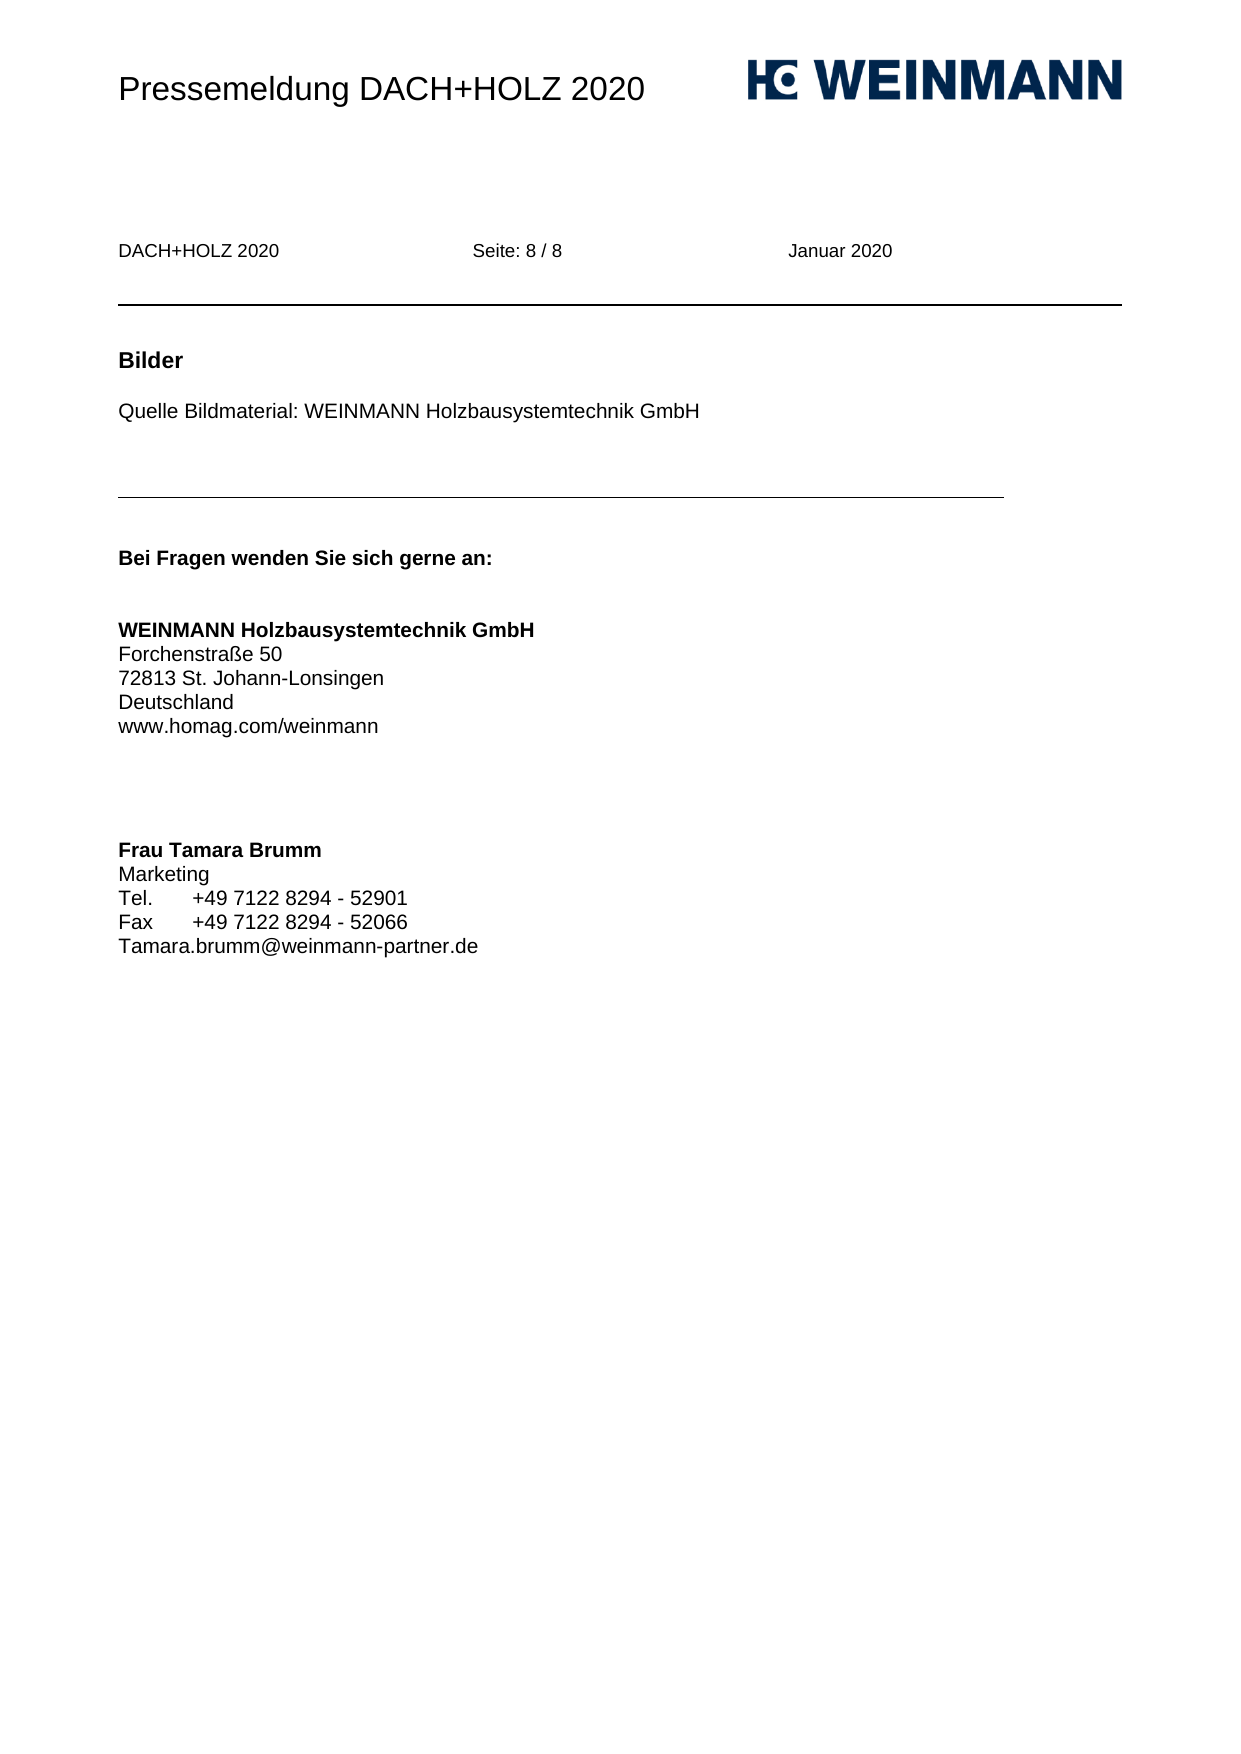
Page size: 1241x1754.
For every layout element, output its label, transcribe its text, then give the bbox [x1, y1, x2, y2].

subtitle WEINMANN Holzbausystemtechnik GmbH [118, 618, 1004, 642]
subtitle Fax +49 7122 8294 - 52066 [118, 909, 1004, 933]
list Bilder [118, 347, 1004, 373]
subtitle Forchenstraße 50 [118, 642, 1004, 666]
text Quelle Bildmaterial: WEINMANN Holzbausystemtechnik GmbH [118, 399, 1004, 423]
subtitle Tamara.brumm@weinmann-partner.de [118, 933, 1004, 957]
picture [746, 59, 1123, 101]
subtitle Tel. +49 7122 8294 - 52901 [118, 886, 1004, 909]
subtitle www.homag.com/weinmann [118, 714, 1004, 738]
subtitle Frau Tamara Brumm [118, 838, 1004, 862]
subtitle Bei Fragen wenden Sie sich gerne an: [118, 546, 1004, 570]
subtitle Deutschland [118, 690, 1004, 714]
subtitle 72813 St. Johann-Lonsingen [118, 666, 1004, 690]
subtitle Marketing [118, 862, 1004, 886]
